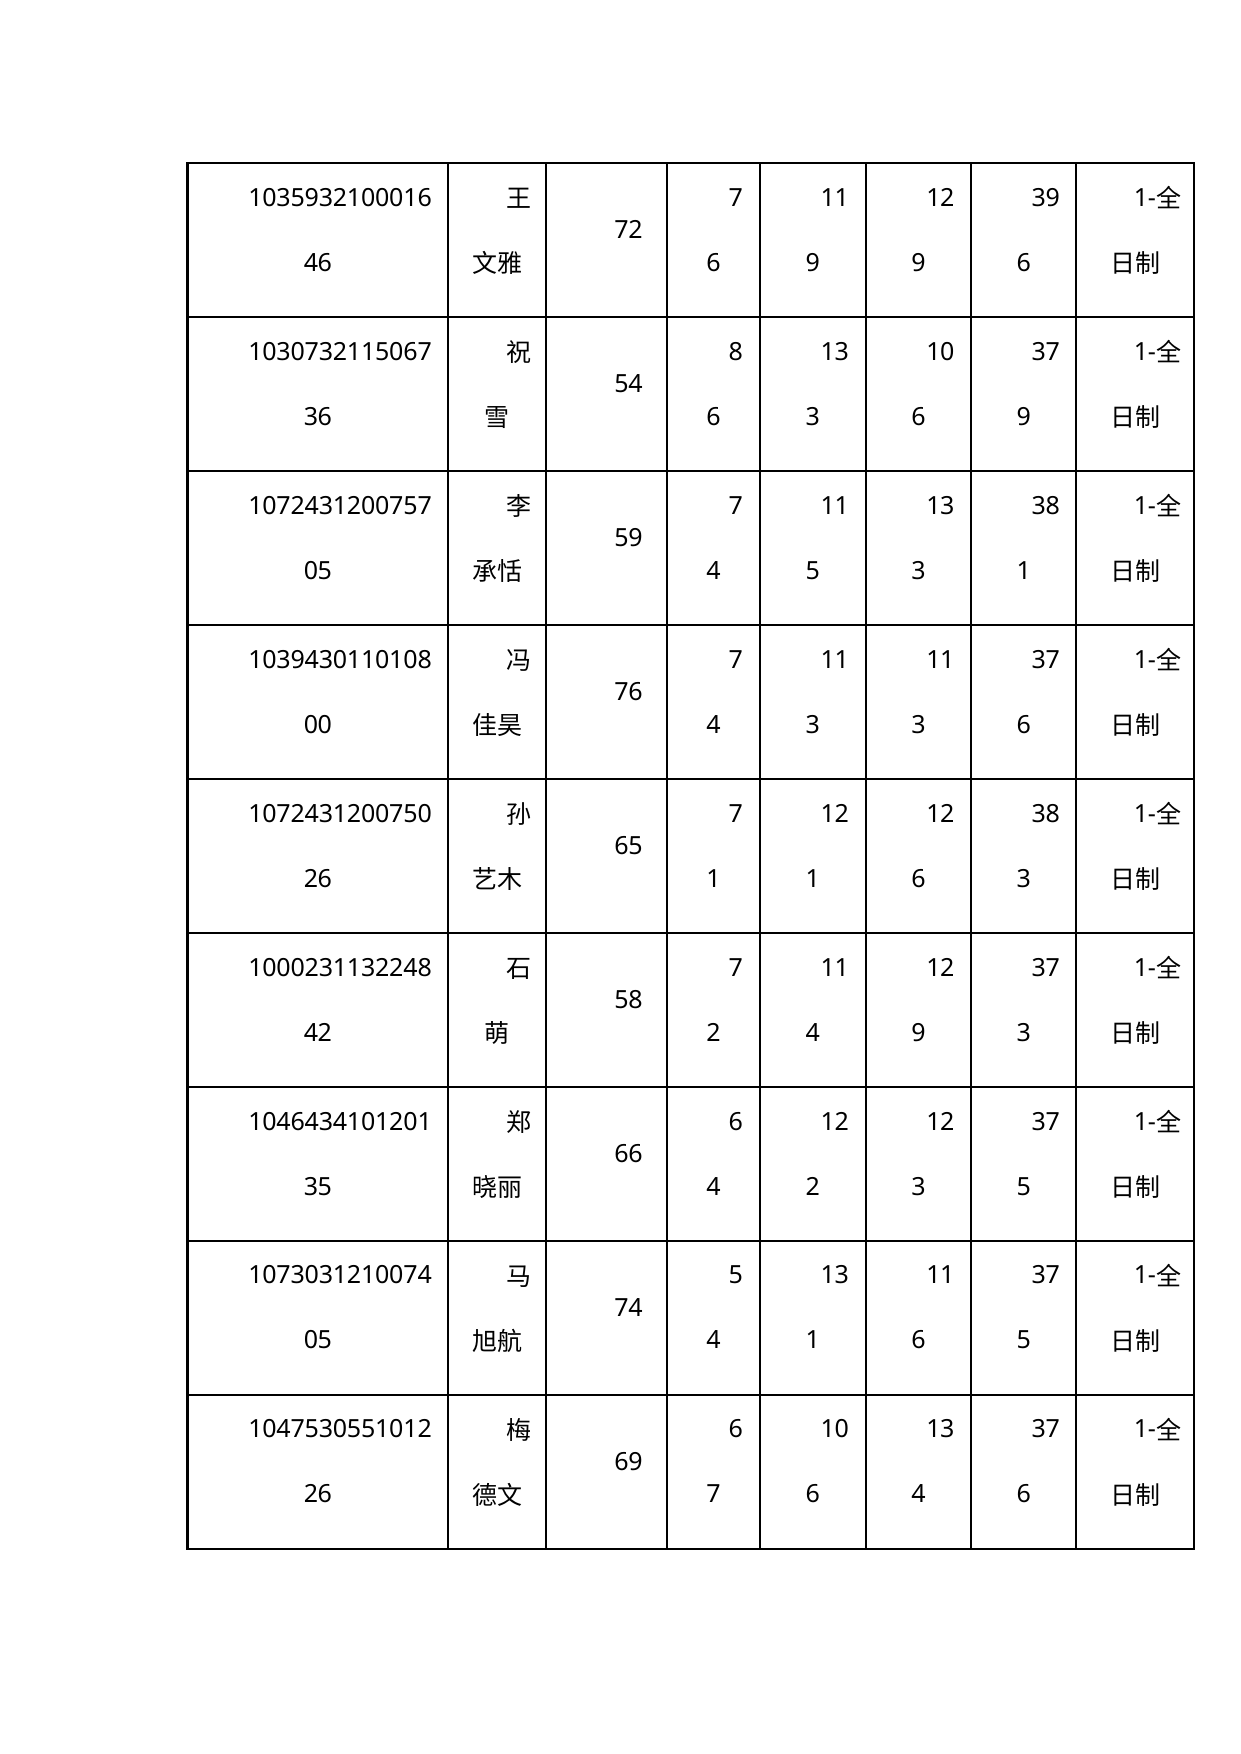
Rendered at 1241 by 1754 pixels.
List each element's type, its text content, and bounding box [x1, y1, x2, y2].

table_cell 65 [547, 780, 666, 932]
table_cell 107243120075026 [189, 780, 447, 932]
table_cell 383 [972, 780, 1075, 932]
table_cell 冯佳昊 [449, 626, 545, 778]
table_cell 103943011010800 [189, 626, 447, 778]
table_cell 133 [867, 472, 970, 624]
table_cell 74 [668, 626, 759, 778]
table_cell 66 [547, 1088, 666, 1240]
table_cell 375 [972, 1088, 1075, 1240]
table_cell 1-全日制 [1077, 318, 1193, 470]
table_cell 375 [972, 1242, 1075, 1394]
table_cell 1-全日制 [1077, 1396, 1193, 1548]
table_cell 1-全日制 [1077, 1242, 1193, 1394]
table_cell 67 [668, 1396, 759, 1548]
table_cell 54 [547, 318, 666, 470]
table_cell 376 [972, 626, 1075, 778]
table_cell 74 [547, 1242, 666, 1394]
table_cell 王文雅 [449, 164, 545, 316]
table_cell 106 [761, 1396, 865, 1548]
table_cell 131 [761, 1242, 865, 1394]
table_cell 119 [761, 164, 865, 316]
table_cell 133 [761, 318, 865, 470]
table_cell 1-全日制 [1077, 1088, 1193, 1240]
table_cell 107243120075705 [189, 472, 447, 624]
table_cell 114 [761, 934, 865, 1086]
table_cell 72 [547, 164, 666, 316]
table_cell 381 [972, 472, 1075, 624]
table_cell 71 [668, 780, 759, 932]
table_cell 李承恬 [449, 472, 545, 624]
table_cell 72 [668, 934, 759, 1086]
table_cell 116 [867, 1242, 970, 1394]
table_cell 76 [547, 626, 666, 778]
table_cell 1-全日制 [1077, 472, 1193, 624]
table_cell 76 [668, 164, 759, 316]
table_cell 马旭航 [449, 1242, 545, 1394]
table_cell 115 [761, 472, 865, 624]
table_cell 64 [668, 1088, 759, 1240]
table_cell 123 [867, 1088, 970, 1240]
table_cell 122 [761, 1088, 865, 1240]
table_cell 104753055101226 [189, 1396, 447, 1548]
table_cell 113 [867, 626, 970, 778]
table_cell 126 [867, 780, 970, 932]
table_cell 134 [867, 1396, 970, 1548]
table_cell 379 [972, 318, 1075, 470]
table_cell 86 [668, 318, 759, 470]
table_cell 121 [761, 780, 865, 932]
table_cell 石萌 [449, 934, 545, 1086]
table_cell 1-全日制 [1077, 164, 1193, 316]
table_cell 396 [972, 164, 1075, 316]
table_cell 1-全日制 [1077, 626, 1193, 778]
table_cell 梅德文 [449, 1396, 545, 1548]
table_cell 郑晓丽 [449, 1088, 545, 1240]
table_cell 59 [547, 472, 666, 624]
table_cell 58 [547, 934, 666, 1086]
table_cell 129 [867, 164, 970, 316]
table_cell 103073211506736 [189, 318, 447, 470]
table_cell 373 [972, 934, 1075, 1086]
table_cell 69 [547, 1396, 666, 1548]
table_cell 100023113224842 [189, 934, 447, 1086]
table_cell 376 [972, 1396, 1075, 1548]
table_cell 54 [668, 1242, 759, 1394]
table_cell 106 [867, 318, 970, 470]
table_cell 祝雪 [449, 318, 545, 470]
table_cell 113 [761, 626, 865, 778]
table_cell 1-全日制 [1077, 780, 1193, 932]
table_cell 74 [668, 472, 759, 624]
table_cell 103593210001646 [189, 164, 447, 316]
table_cell 孙艺木 [449, 780, 545, 932]
table_cell 107303121007405 [189, 1242, 447, 1394]
table_cell 104643410120135 [189, 1088, 447, 1240]
table_cell 1-全日制 [1077, 934, 1193, 1086]
table_cell 129 [867, 934, 970, 1086]
